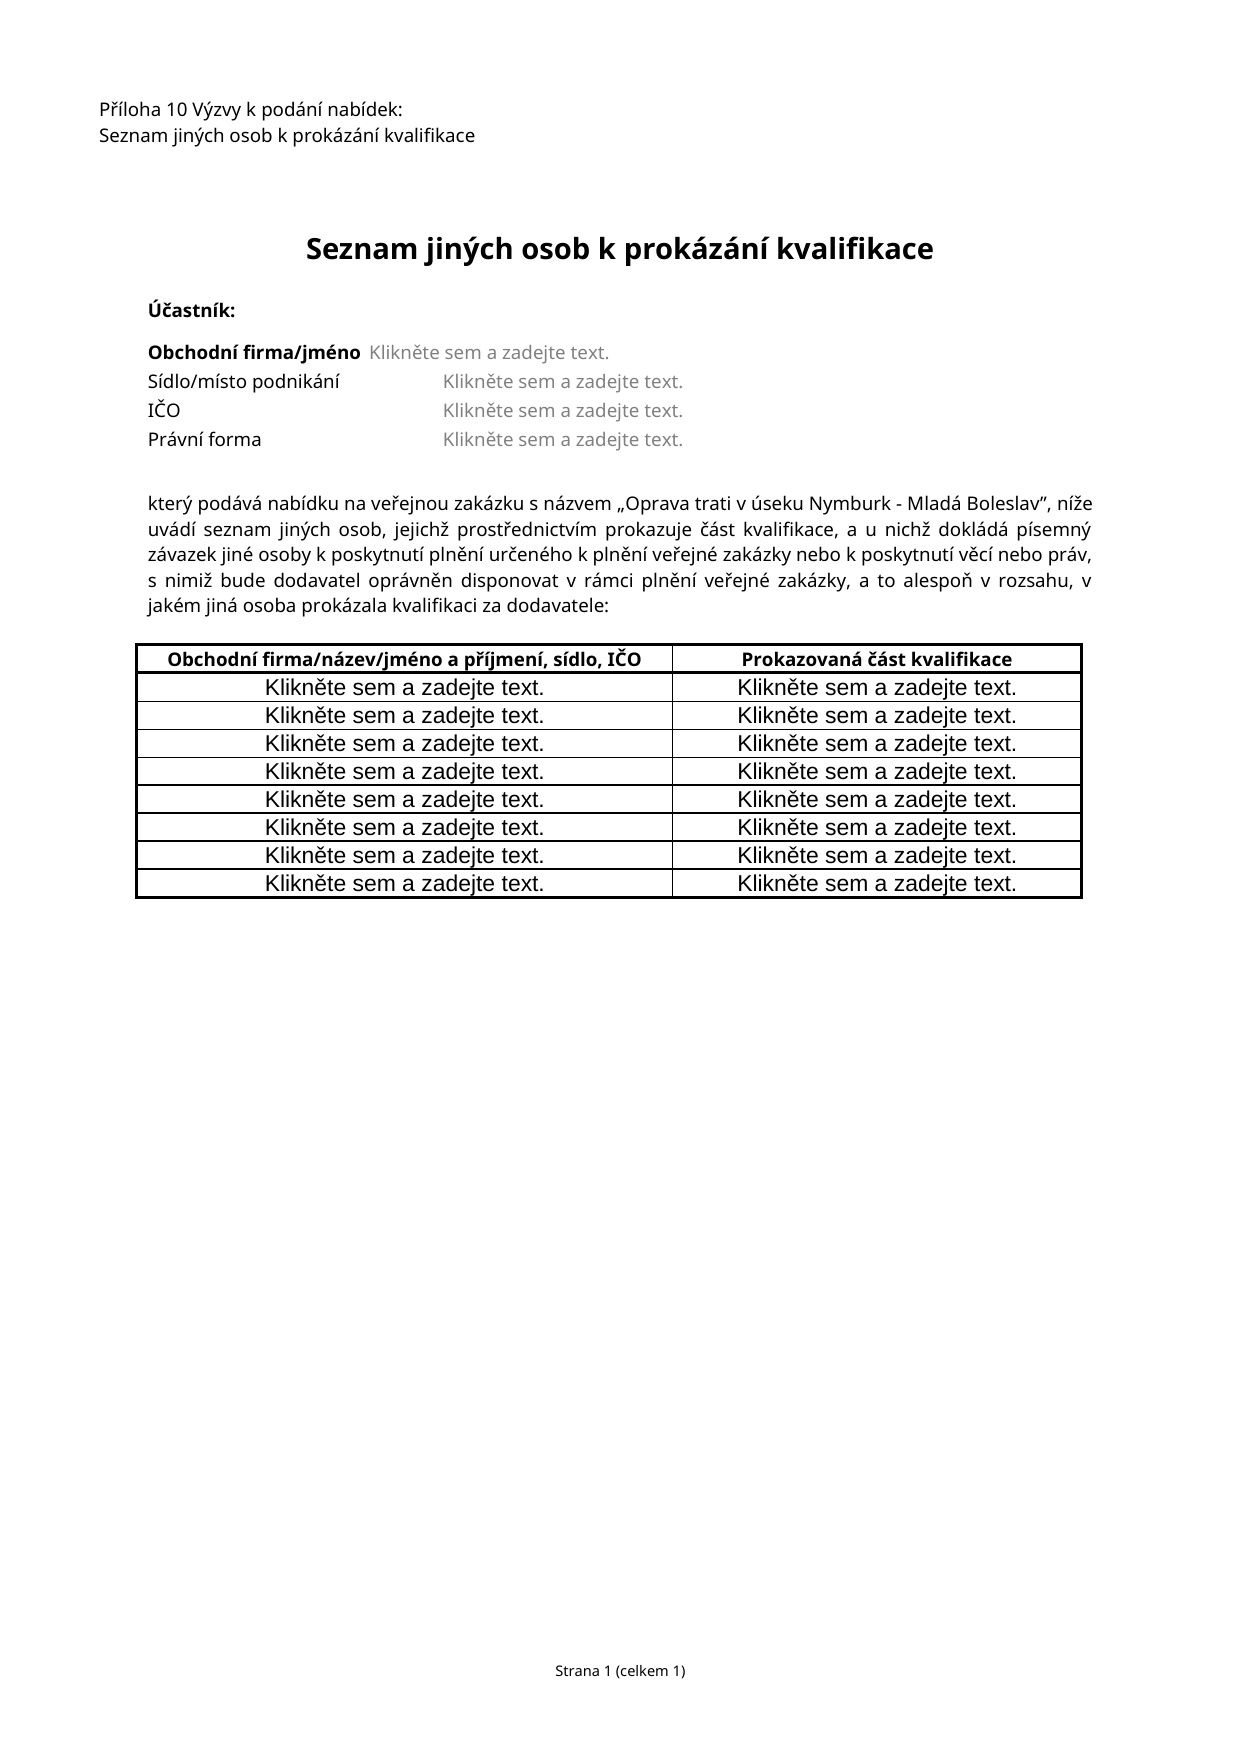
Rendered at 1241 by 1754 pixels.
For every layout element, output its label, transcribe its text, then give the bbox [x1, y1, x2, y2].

table_header Obchodní firma/název/jméno a příjmení, sídlo, IČO [138, 646, 672, 671]
title Seznam jiných osob k prokázání kvalifikace [148, 228, 1093, 268]
text IČO [148, 394, 1093, 423]
text Obchodní firma/jméno [148, 336, 1093, 365]
text Právní forma [148, 423, 1093, 452]
text Účastník: [148, 293, 1093, 324]
text Sídlo/místo podnikání [148, 365, 1093, 394]
table_header Prokazovaná část kvalifikace [673, 646, 1080, 671]
text který podává nabídku na veřejnou zakázku s názvem „Oprava trati v úseku Nymburk - Mladá Boleslav”, níže uvádí seznam jiných osob, jejichž prostřednictvím prokazuje část kvalifikace, a u nichž dokládá písemný závazek jiné osoby k poskytnutí plnění určeného k plnění veřejné zakázky nebo k poskytnutí věcí nebo práv, s nimiž bude dodavatel oprávněn disponovat v rámci plnění veřejné zakázky, a to alespoň v rozsahu, v jakém jiná osoba prokázala kvalifikaci za dodavatele: [148, 490, 1093, 618]
